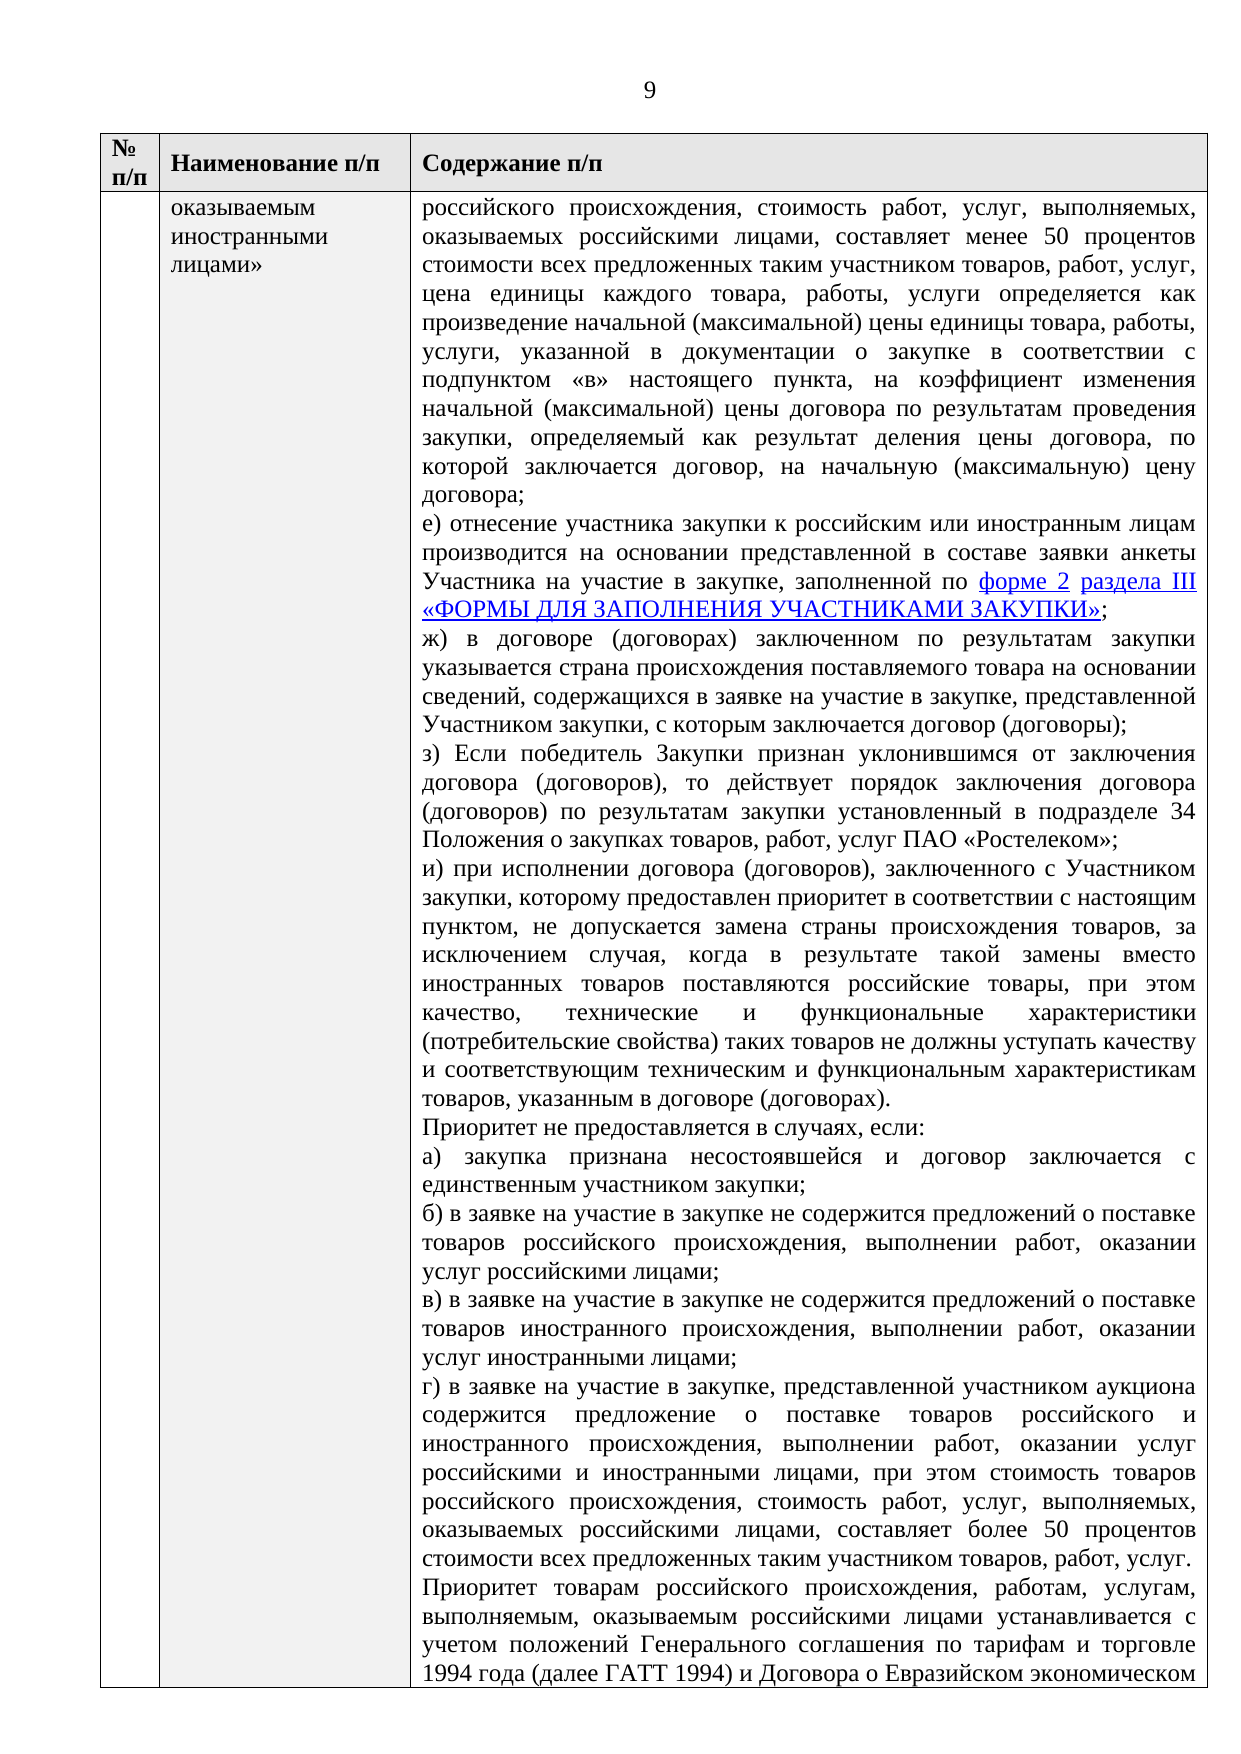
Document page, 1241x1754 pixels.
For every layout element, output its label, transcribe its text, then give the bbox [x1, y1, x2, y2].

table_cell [160, 192, 410, 1687]
table_header Содержание п/п [411, 134, 1207, 191]
table_cell [101, 192, 159, 1687]
table_header Наименование п/п [160, 134, 410, 191]
table_header № п/п [101, 134, 159, 191]
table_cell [411, 192, 1207, 1687]
